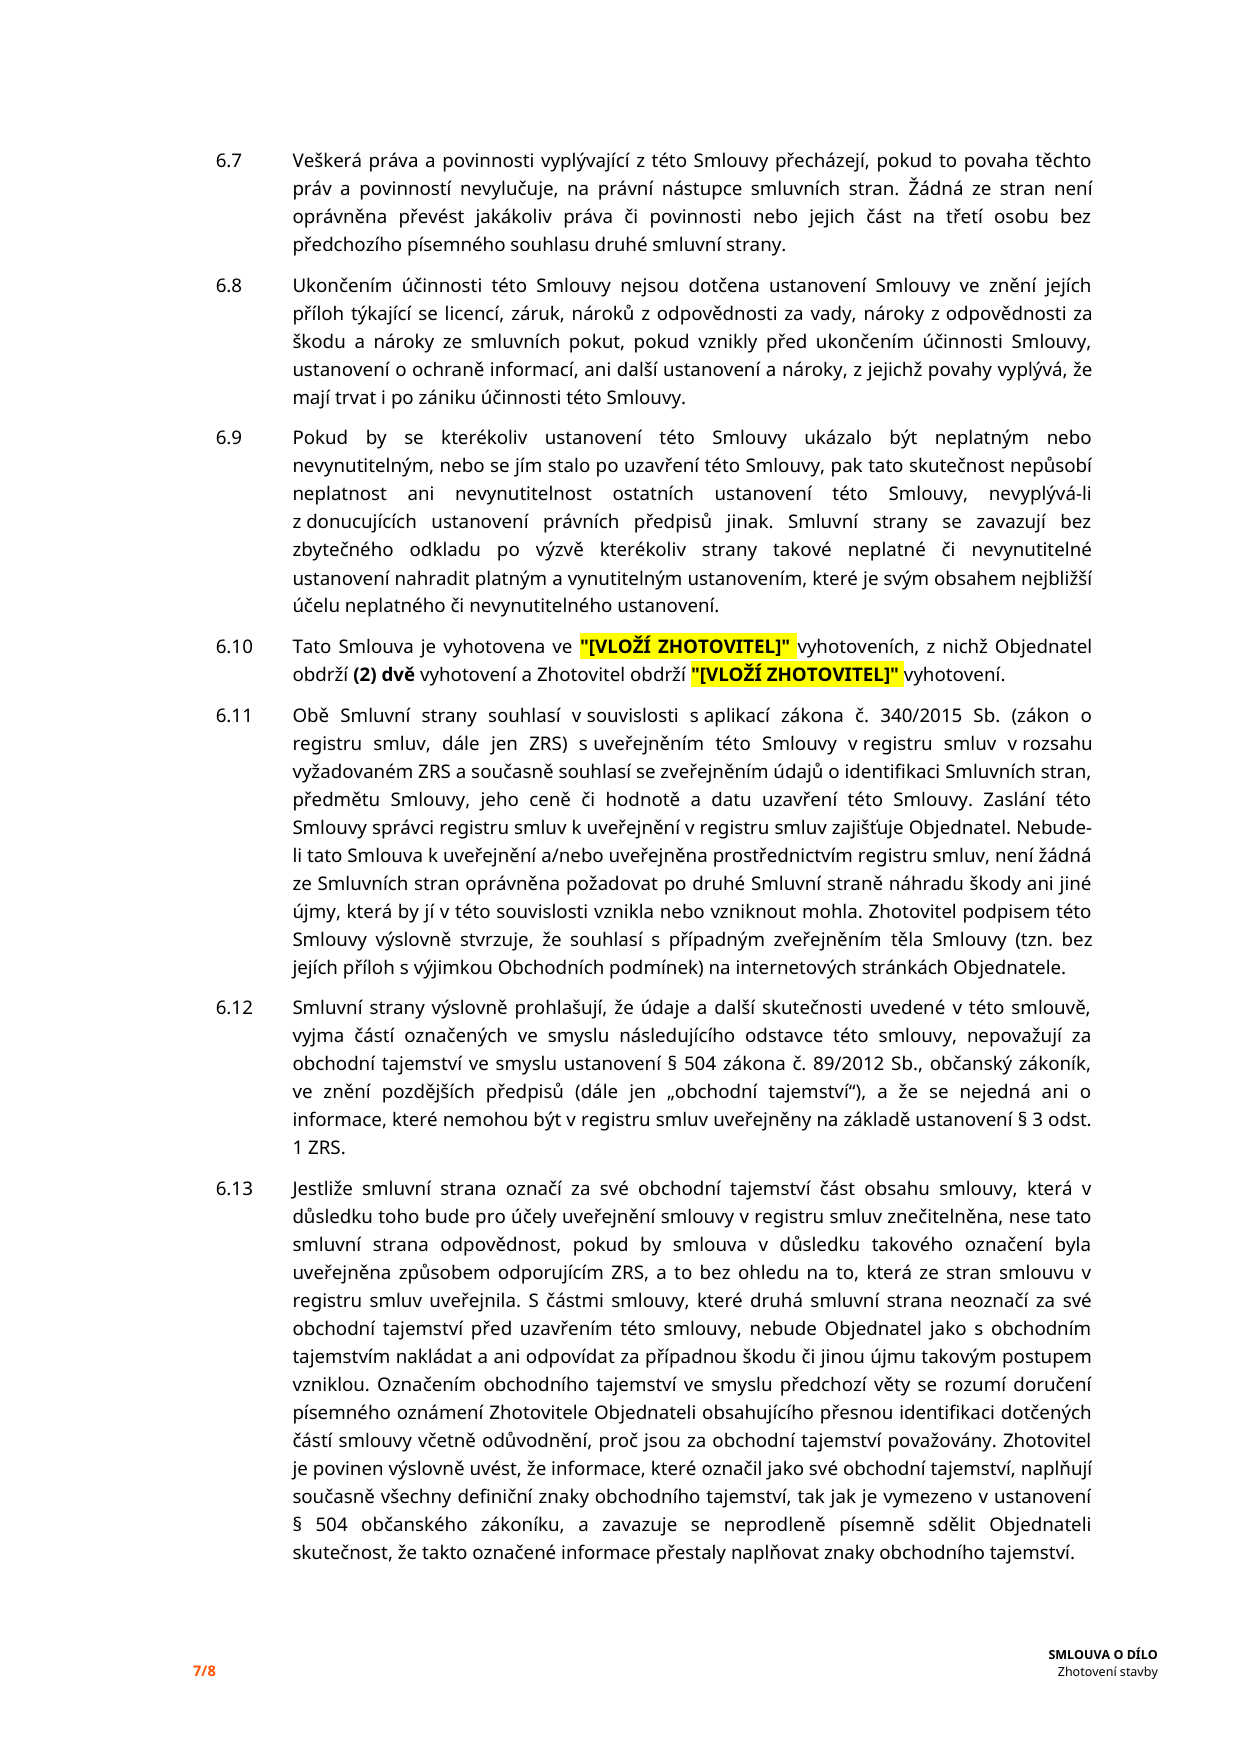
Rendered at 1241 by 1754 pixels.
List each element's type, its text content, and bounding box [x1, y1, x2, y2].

text Ukončením účinnosti této Smlouvy nejsou dotčena ustanovení Smlouvy ve znění jejích příloh týkající se licencí, záruk, nároků z odpovědnosti za vady, nároky z odpovědnosti za škodu a nároky ze smluvních pokut, pokud vznikly před ukončením účinnosti Smlouvy, ustanovení o ochraně informací, ani další ustanovení a nároky, z jejichž povahy vyplývá, že mají trvat i po zániku účinnosti této Smlouvy. [216, 272, 1093, 410]
text Pokud by se kterékoliv ustanovení této Smlouvy ukázalo být neplatným nebo nevynutitelným, nebo se jím stalo po uzavření této Smlouvy, pak tato skutečnost nepůsobí neplatnost ani nevynutitelnost ostatních ustanovení této Smlouvy, nevyplývá-li z donucujících ustanovení právních předpisů jinak. Smluvní strany se zavazují bez zbytečného odkladu po výzvě kterékoliv strany takové neplatné či nevynutitelné ustanovení nahradit platným a vynutitelným ustanovením, které je svým obsahem nejbližší účelu neplatného či nevynutitelného ustanovení. [216, 425, 1093, 618]
text Smluvní strany výslovně prohlašují, že údaje a další skutečnosti uvedené v této smlouvě, vyjma částí označených ve smyslu následujícího odstavce této smlouvy, nepovažují za obchodní tajemství ve smyslu ustanovení § 504 zákona č. 89/2012 Sb., občanský zákoník, ve znění pozdějších předpisů (dále jen „obchodní tajemství“), a že se nejedná ani o informace, které nemohou být v registru smluv uveřejněny na základě ustanovení § 3 odst. 1 ZRS. [216, 994, 1093, 1160]
text Obě Smluvní strany souhlasí v souvislosti s aplikací zákona č. 340/2015 Sb. (zákon o registru smluv, dále jen ZRS) s uveřejněním této Smlouvy v registru smluv v rozsahu vyžadovaném ZRS a současně souhlasí se zveřejněním údajů o identifikaci Smluvních stran, předmětu Smlouvy, jeho ceně či hodnotě a datu uzavření této Smlouvy. Zaslání této Smlouvy správci registru smluv k uveřejnění v registru smluv zajišťuje Objednatel. Nebude-li tato Smlouva k uveřejnění a/nebo uveřejněna prostřednictvím registru smluv, není žádná ze Smluvních stran oprávněna požadovat po druhé Smluvní straně náhradu škody ani jiné újmy, která by jí v této souvislosti vznikla nebo vzniknout mohla. Zhotovitel podpisem této Smlouvy výslovně stvrzuje, že souhlasí s případným zveřejněním těla Smlouvy (tzn. bez jejích příloh s výjimkou Obchodních podmínek) na internetových stránkách Objednatele. [216, 702, 1093, 979]
text Tato Smlouva je vyhotovena ve vyhotoveních, z nichž Objednatel obdrží (2) dvě vyhotovení a Zhotovitel obdrží vyhotovení. [216, 633, 1093, 687]
text Jestliže smluvní strana označí za své obchodní tajemství část obsahu smlouvy, která v důsledku toho bude pro účely uveřejnění smlouvy v registru smluv znečitelněna, nese tato smluvní strana odpovědnost, pokud by smlouva v důsledku takového označení byla uveřejněna způsobem odporujícím ZRS, a to bez ohledu na to, která ze stran smlouvu v registru smluv uveřejnila. S částmi smlouvy, které druhá smluvní strana neoznačí za své obchodní tajemství před uzavřením této smlouvy, nebude Objednatel jako s obchodním tajemstvím nakládat a ani odpovídat za případnou škodu či jinou újmu takovým postupem vzniklou. Označením obchodního tajemství ve smyslu předchozí věty se rozumí doručení písemného oznámení Zhotovitele Objednateli obsahujícího přesnou identifikaci dotčených částí smlouvy včetně odůvodnění, proč jsou za obchodní tajemství považovány. Zhotovitel je povinen výslovně uvést, že informace, které označil jako své obchodní tajemství, naplňují současně všechny definiční znaky obchodního tajemství, tak jak je vymezeno v ustanovení § 504 občanského zákoníku, a zavazuje se neprodleně písemně sdělit Objednateli skutečnost, že takto označené informace přestaly naplňovat znaky obchodního tajemství. [216, 1175, 1093, 1565]
text Veškerá práva a povinnosti vyplývající z této Smlouvy přecházejí, pokud to povaha těchto práv a povinností nevylučuje, na právní nástupce smluvních stran. Žádná ze stran není oprávněna převést jakákoliv práva či povinnosti nebo jejich část na třetí osobu bez předchozího písemného souhlasu druhé smluvní strany. [216, 147, 1093, 257]
